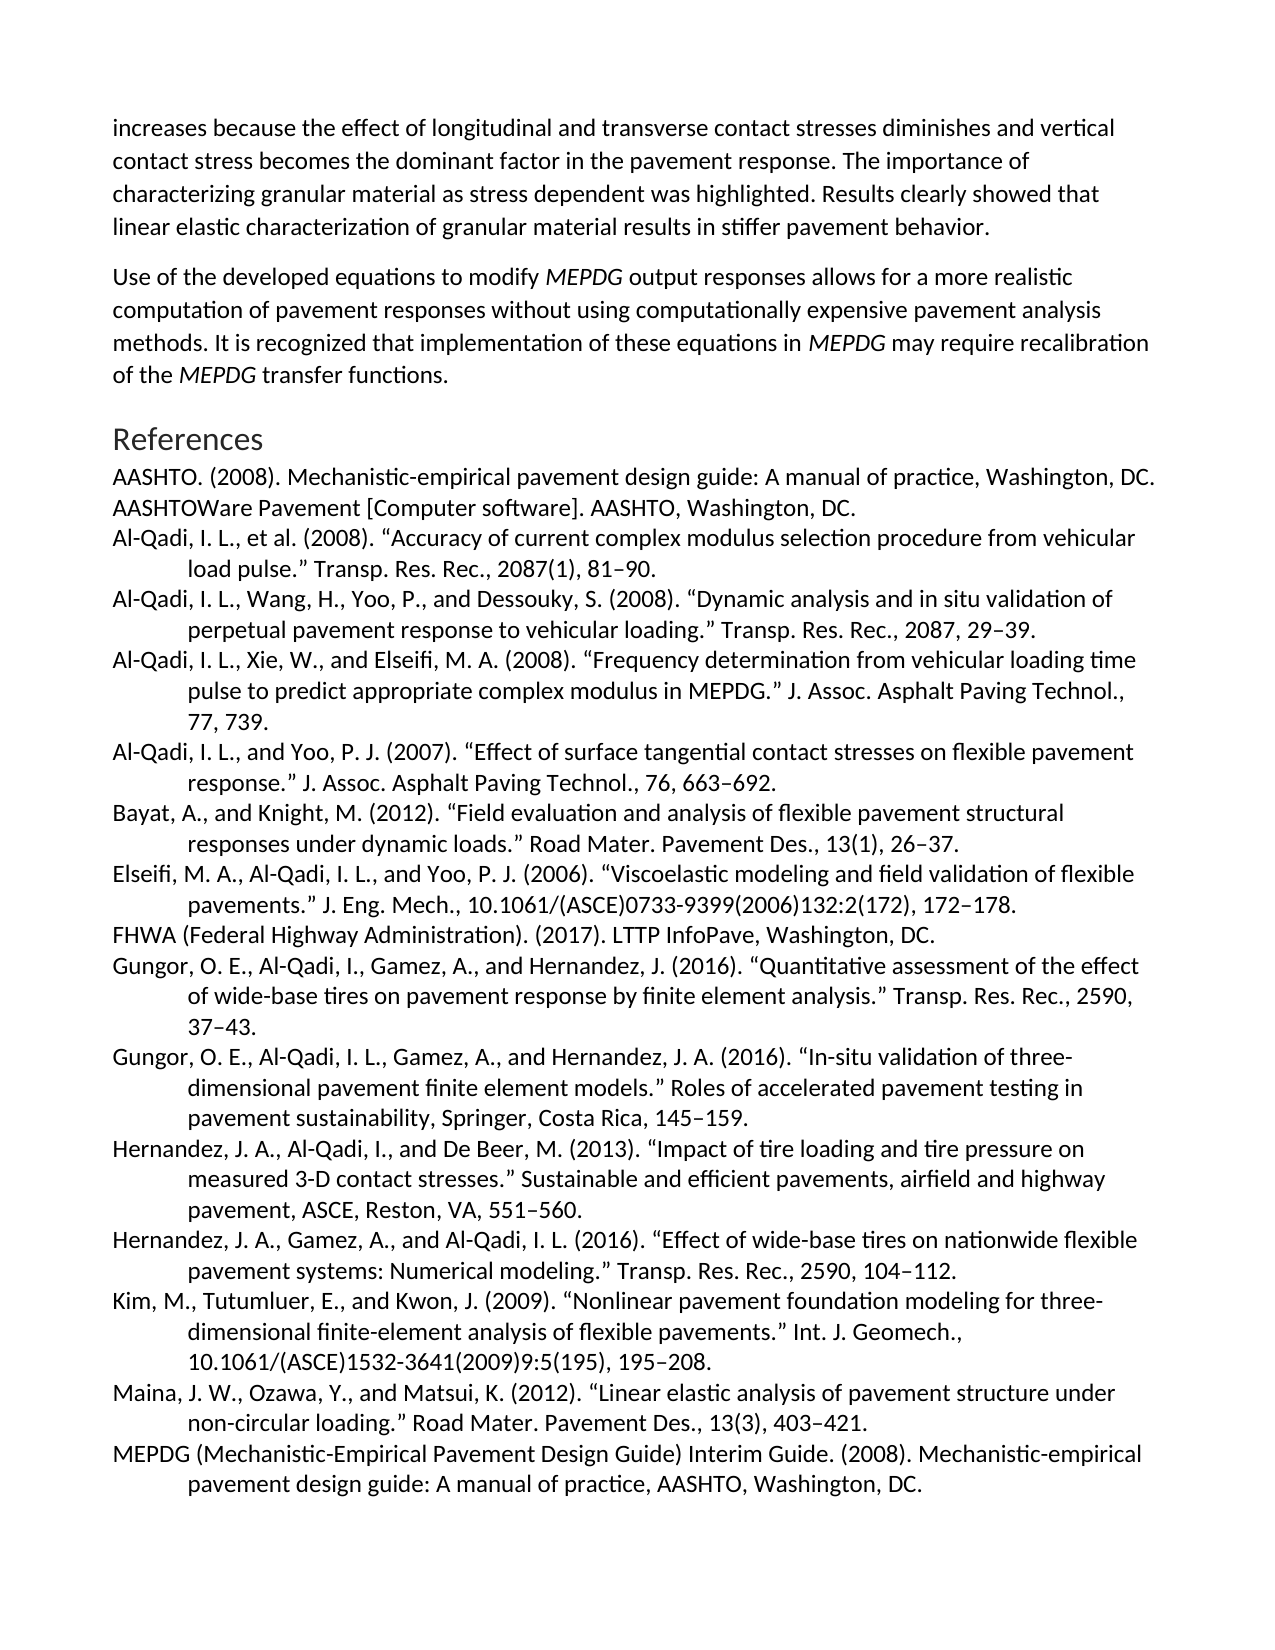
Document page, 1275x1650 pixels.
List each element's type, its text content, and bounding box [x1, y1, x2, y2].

text AASHTOWare Pavement [Computer software]. AASHTO, Washington, DC. [112, 492, 1162, 522]
text Bayat, A., and Knight, M. (2012). “Field evaluation and analysis of flexible pavement structural responses under dynamic loads.” Road Mater. Pavement Des., 13(1), 26–37. [112, 797, 1162, 858]
subtitle References [112, 417, 1162, 458]
text MEPDG (Mechanistic-Empirical Pavement Design Guide) Interim Guide. (2008). Mechanistic-empirical pavement design guide: A manual of practice, AASHTO, Washington, DC. [112, 1438, 1162, 1499]
text Al-Qadi, I. L., Xie, W., and Elseifi, M. A. (2008). “Frequency determination from vehicular loading time pulse to predict appropriate complex modulus in MEPDG.” J. Assoc. Asphalt Paving Technol., 77, 739. [112, 644, 1162, 736]
text Maina, J. W., Ozawa, Y., and Matsui, K. (2012). “Linear elastic analysis of pavement structure under non-circular loading.” Road Mater. Pavement Des., 13(3), 403–421. [112, 1377, 1162, 1438]
text Al-Qadi, I. L., Wang, H., Yoo, P., and Dessouky, S. (2008). “Dynamic analysis and in situ validation of perpetual pavement response to vehicular loading.” Transp. Res. Rec., 2087, 29–39. [112, 583, 1162, 644]
text Al-Qadi, I. L., et al. (2008). “Accuracy of current complex modulus selection procedure from vehicular load pulse.” Transp. Res. Rec., 2087(1), 81–90. [112, 522, 1162, 583]
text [112, 112, 1162, 242]
text FHWA (Federal Highway Administration). (2017). LTTP InfoPave, Washington, DC. [112, 919, 1162, 950]
text Al-Qadi, I. L., and Yoo, P. J. (2007). “Effect of surface tangential contact stresses on flexible pavement response.” J. Assoc. Asphalt Paving Technol., 76, 663–692. [112, 736, 1162, 797]
text AASHTO. (2008). Mechanistic-empirical pavement design guide: A manual of practice, Washington, DC. [112, 461, 1162, 492]
text Use of the developed equations to modify MEPDG output responses allows for a more realistic computation of pavement responses without using computationally expensive pavement analysis methods. It is recognized that implementation of these equations in MEPDG may require recalibration of the MEPDG transfer functions. [112, 261, 1162, 390]
text Gungor, O. E., Al-Qadi, I., Gamez, A., and Hernandez, J. (2016). “Quantitative assessment of the effect of wide-base tires on pavement response by finite element analysis.” Transp. Res. Rec., 2590, 37–43. [112, 950, 1162, 1041]
text Elseifi, M. A., Al-Qadi, I. L., and Yoo, P. J. (2006). “Viscoelastic modeling and field validation of flexible pavements.” J. Eng. Mech., 10.1061/(ASCE)0733-9399(2006)132:2(172), 172–178. [112, 858, 1162, 919]
text Hernandez, J. A., Al-Qadi, I., and De Beer, M. (2013). “Impact of tire loading and tire pressure on measured 3-D contact stresses.” Sustainable and efficient pavements, airfield and highway pavement, ASCE, Reston, VA, 551–560. [112, 1133, 1162, 1224]
text Kim, M., Tutumluer, E., and Kwon, J. (2009). “Nonlinear pavement foundation modeling for three-dimensional finite-element analysis of flexible pavements.” Int. J. Geomech., 10.1061/(ASCE)1532-3641(2009)9:5(195), 195–208. [112, 1286, 1162, 1377]
text Hernandez, J. A., Gamez, A., and Al-Qadi, I. L. (2016). “Effect of wide-base tires on nationwide flexible pavement systems: Numerical modeling.” Transp. Res. Rec., 2590, 104–112. [112, 1224, 1162, 1286]
text Gungor, O. E., Al-Qadi, I. L., Gamez, A., and Hernandez, J. A. (2016). “In-situ validation of three-dimensional pavement finite element models.” Roles of accelerated pavement testing in pavement sustainability, Springer, Costa Rica, 145–159. [112, 1041, 1162, 1133]
